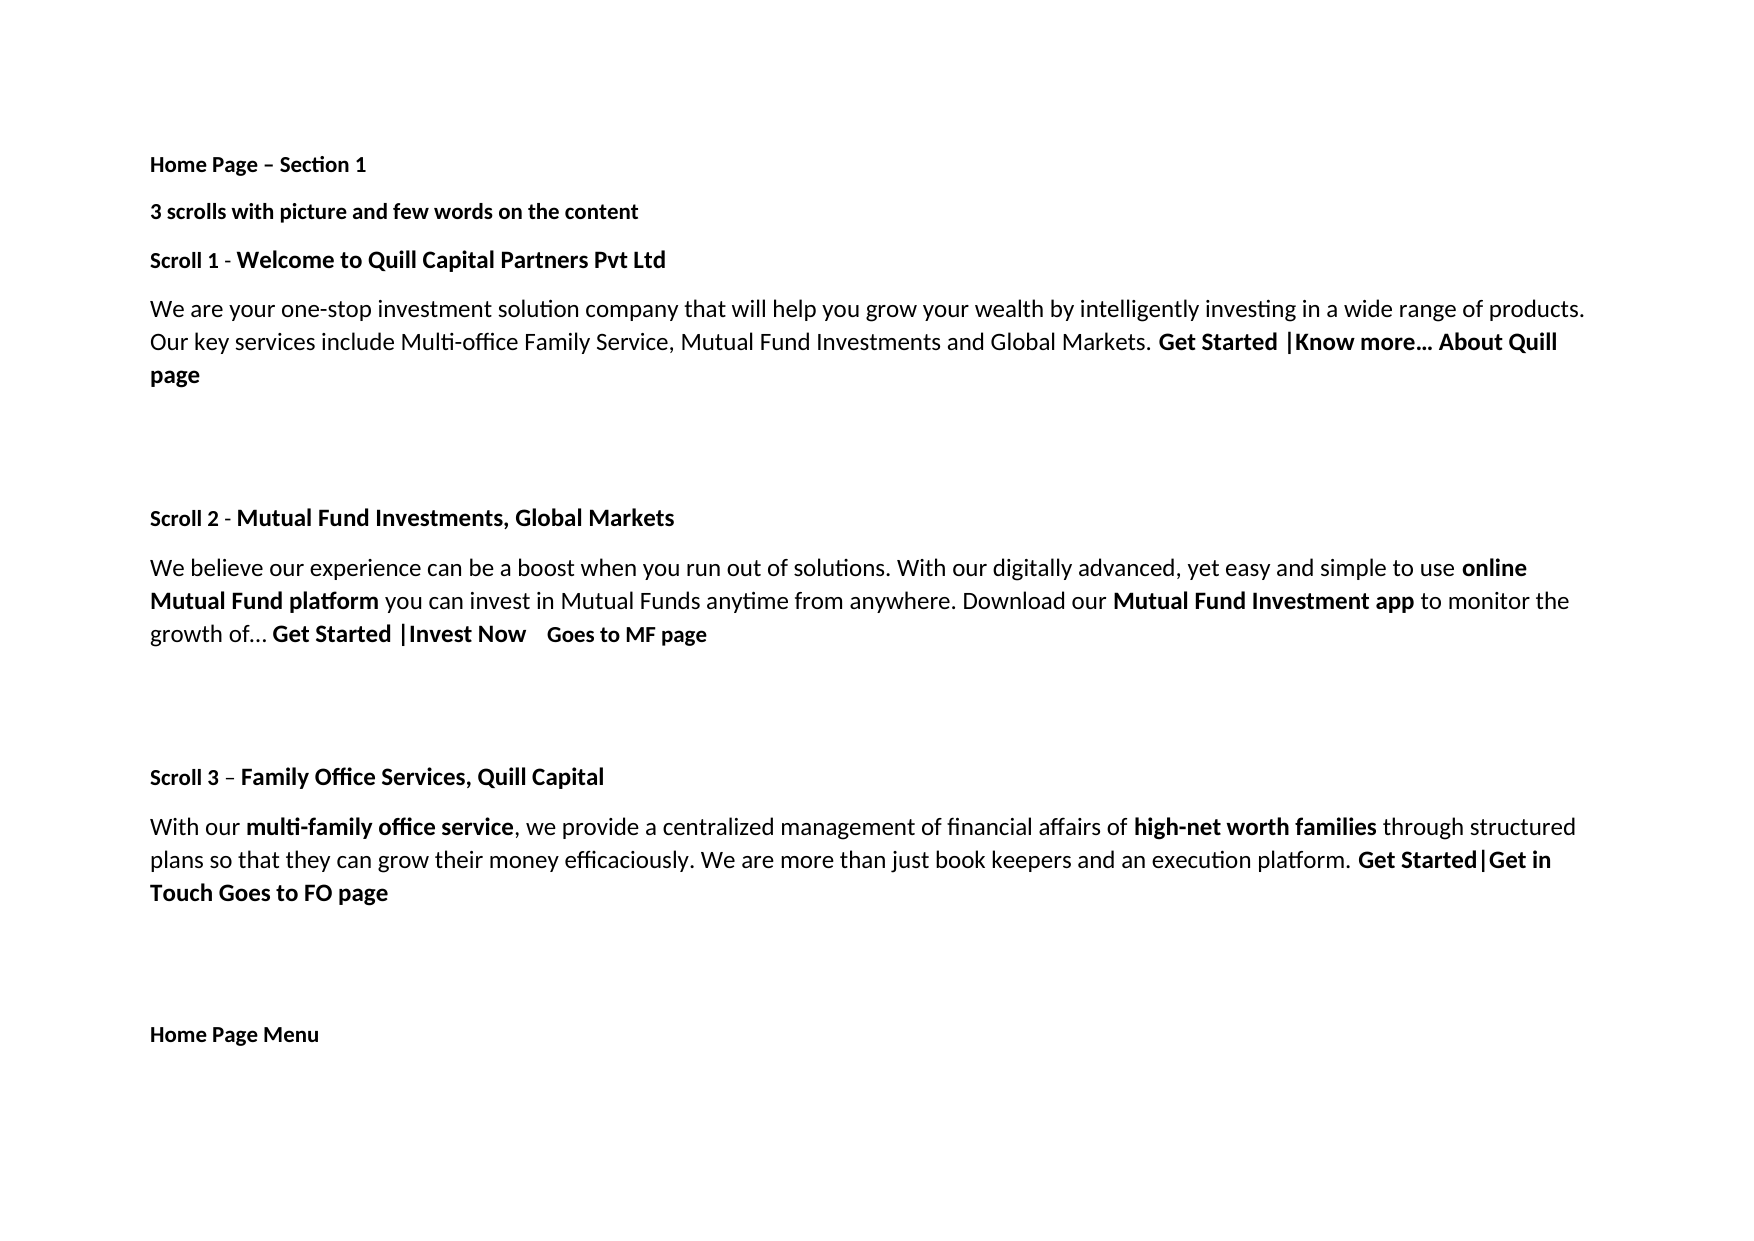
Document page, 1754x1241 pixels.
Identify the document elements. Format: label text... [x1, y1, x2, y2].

text We are your one-stop investment solution company that will help you grow your wealth by intelligently investing in a wide range of products. Our key services include Multi-office Family Service, Mutual Fund Investments and Global Markets. Get Started |Know more… About Quill page [150, 293, 1604, 390]
text 3 scrolls with picture and few words on the content [150, 197, 1604, 225]
text Scroll 2 - Mutual Fund Investments, Global Markets [150, 502, 1604, 533]
text Scroll 3 – Family Office Services, Quill Capital [150, 761, 1604, 792]
text We believe our experience can be a boost when you run out of solutions. With our digitally advanced, yet easy and simple to use online Mutual Fund platform you can invest in Mutual Funds anytime from anywhere. Download our Mutual Fund Investment app to monitor the growth of… Get Started |Invest Now Goes to MF page [150, 552, 1604, 648]
text Home Page Menu [150, 1020, 1604, 1048]
text Scroll 1 - Welcome to Quill Capital Partners Pvt Ltd [150, 244, 1604, 274]
text With our multi-family office service, we provide a centralized management of financial affairs of high-net worth families through structured plans so that they can grow their money efficaciously. We are more than just book keepers and an execution platform. Get Started|Get in Touch Goes to FO page [150, 811, 1604, 907]
text Home Page – Section 1 [150, 150, 1604, 178]
